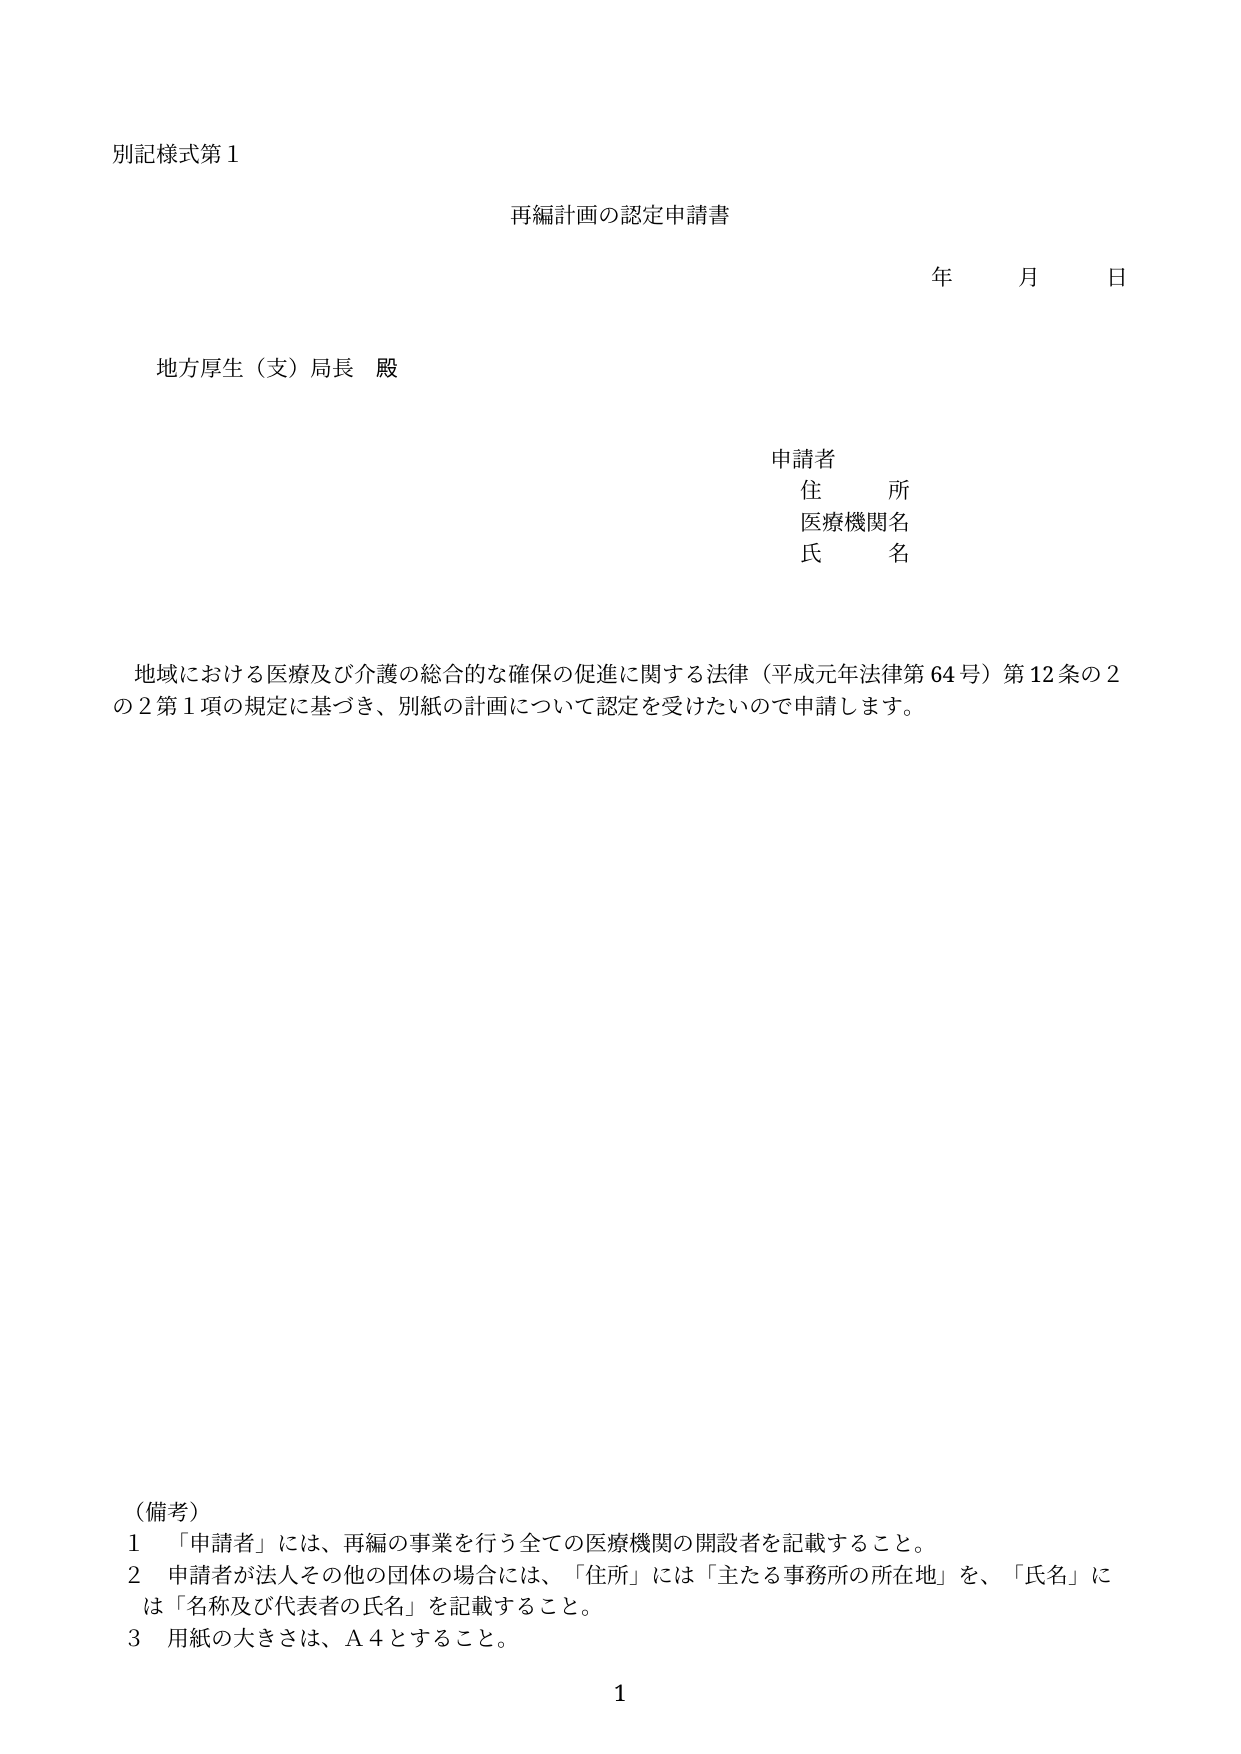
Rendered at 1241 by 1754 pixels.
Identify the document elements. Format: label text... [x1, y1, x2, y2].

text 再編計画の認定申請書 [112, 199, 1128, 230]
text 医療機関名 [112, 505, 909, 537]
text 氏 名 [112, 537, 909, 568]
subtitle 別記様式第１ [112, 137, 1128, 169]
text 申請者 [112, 442, 836, 474]
text １ 「申請者」には、再編の事業を行う全ての医療機関の開設者を記載すること。 [112, 1526, 1128, 1558]
text 地域における医療及び介護の総合的な確保の促進に関する法律（平成元年法律第64号）第12条の２の２第１項の規定に基づき、別紙の計画について認定を受けたいので申請します。 [112, 657, 1128, 720]
text ３ 用紙の大きさは、Ａ４とすること。 [112, 1621, 1128, 1652]
text ２ 申請者が法人その他の団体の場合には、「住所」には「主たる事務所の所在地」を、「氏名」には「名称及び代表者の氏名」を記載すること。 [124, 1558, 1128, 1621]
text （備考） [112, 1495, 1128, 1526]
text 年 月 日 [112, 260, 1128, 291]
text 地方厚生（支）局長 殿 [112, 351, 1128, 383]
text 住 所 [112, 474, 909, 505]
